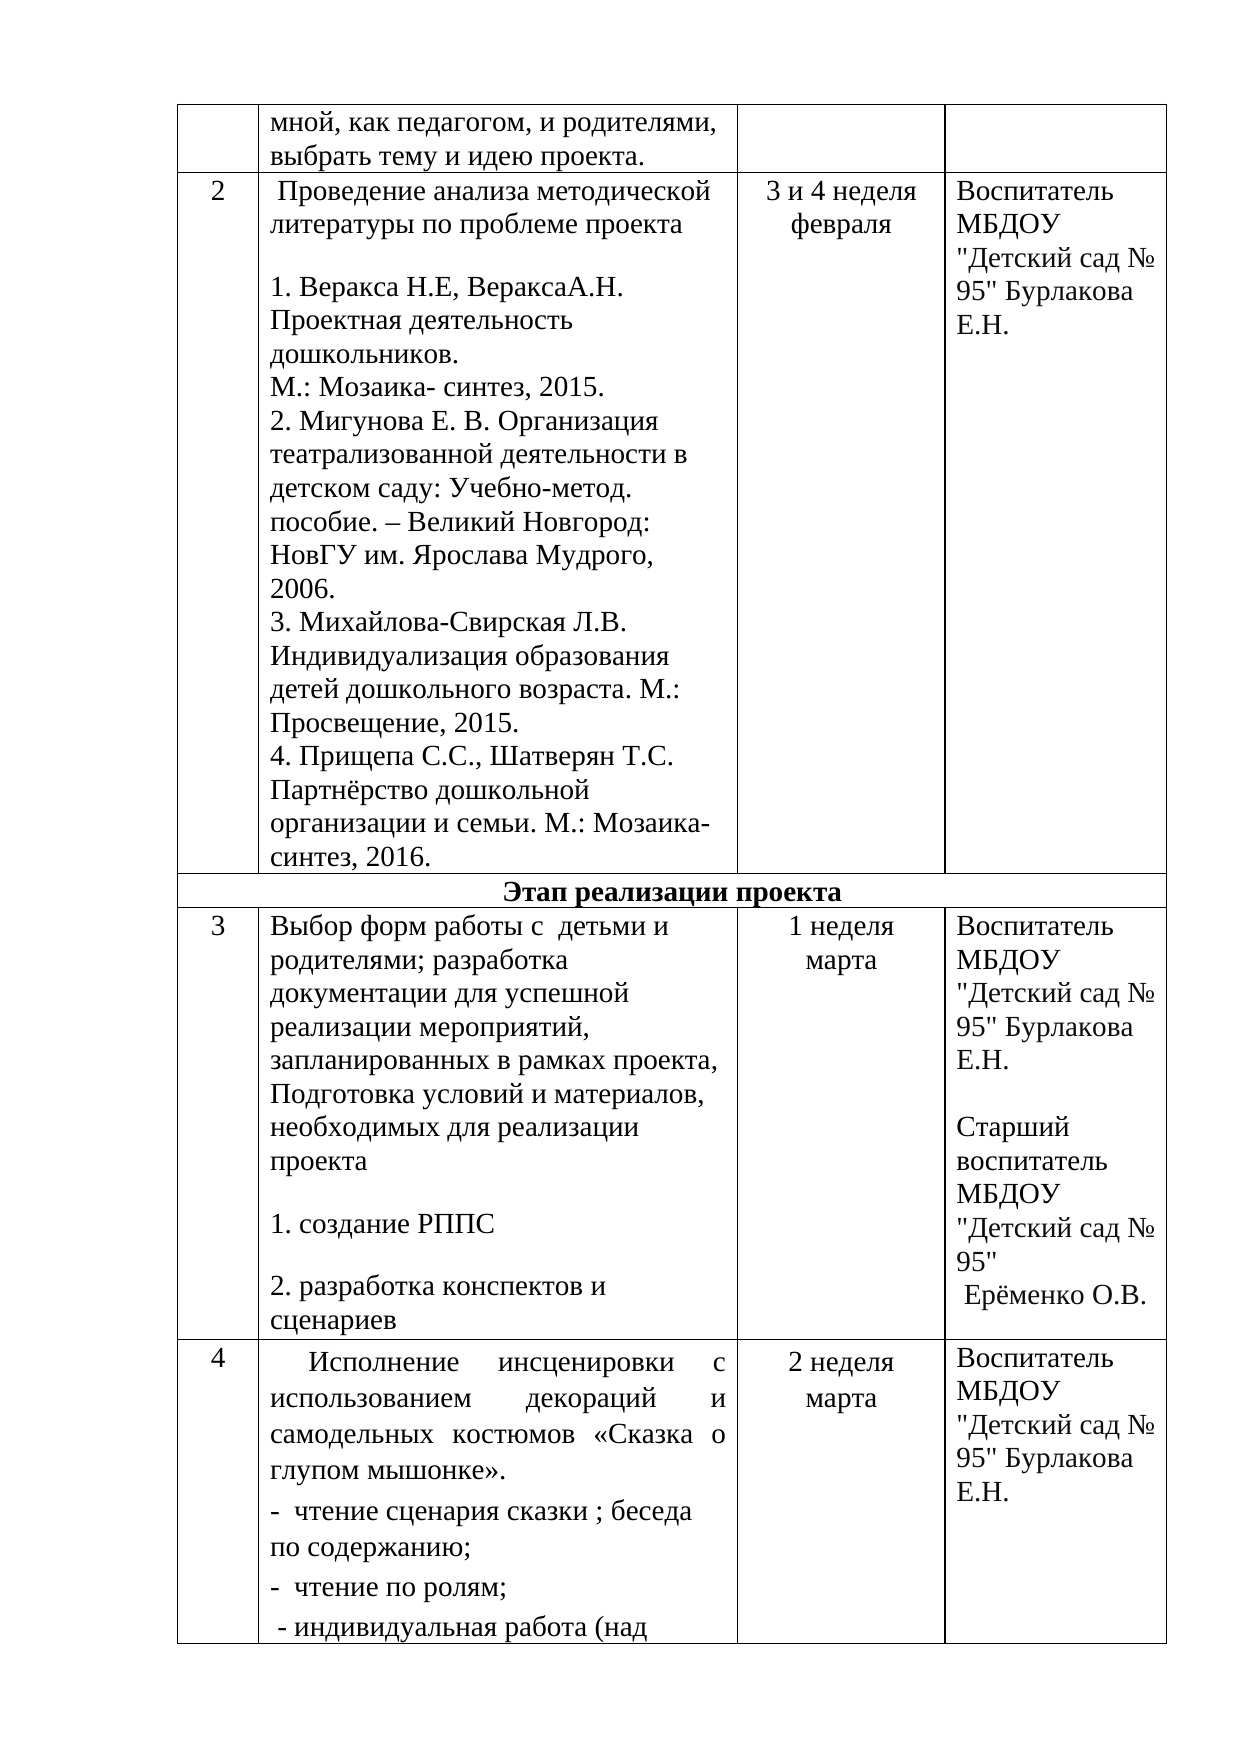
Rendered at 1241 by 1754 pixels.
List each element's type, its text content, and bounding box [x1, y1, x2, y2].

table_cell 1 неделя марта [738, 908, 944, 1339]
table_cell 3 [178, 908, 258, 1339]
table_cell Воспитатель МБДОУ "Детский сад № 95" Бурлакова Е.Н. [946, 173, 1166, 873]
table_cell 4 [178, 1340, 258, 1643]
table_cell Выбор форм работы с детьми и родителями; разработка документации для успешной реализации мероприятий, запланированных в рамках проекта, Подготовка условий и материалов, необходимых для реализации проекта 1. создание РППС 2. разработка конспектов и сценариев [259, 908, 737, 1339]
table_cell 2 [178, 173, 258, 873]
table_cell Этап реализации проекта [178, 874, 1166, 907]
table_cell 1 [178, 105, 258, 172]
table_cell 2 неделя марта [738, 1340, 944, 1643]
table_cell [946, 1340, 1166, 1643]
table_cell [738, 105, 944, 172]
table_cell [946, 105, 1166, 172]
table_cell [259, 1340, 737, 1643]
table_cell 3 и 4 неделя февраля [738, 173, 944, 873]
table_cell Воспитатель МБДОУ "Детский сад № 95" Бурлакова Е.Н. Старший воспитатель МБДОУ "Детский сад № 95" Ерёменко О.В. [946, 908, 1166, 1339]
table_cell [259, 105, 737, 172]
table_cell Проведение анализа методической литературы по проблеме проекта 1. Веракса Н.Е, ВераксаА.Н. Проектная деятельность дошкольников. М.: Мозаика- синтез, 2015. 2. Мигунова Е. В. Организация театрализованной деятельности в детском саду: Учебно-метод. пособие. – Великий Новгород: НовГУ им. Ярослава Мудрого, 2006. 3. Михайлова-Свирская Л.В. Индивидуализация образования детей дошкольного возраста. М.: Просвещение, 2015. 4. Прищепа С.С., Шатверян Т.С. Партнёрство дошкольной организации и семьи. М.: Мозаика- синтез, 2016. [259, 173, 737, 873]
